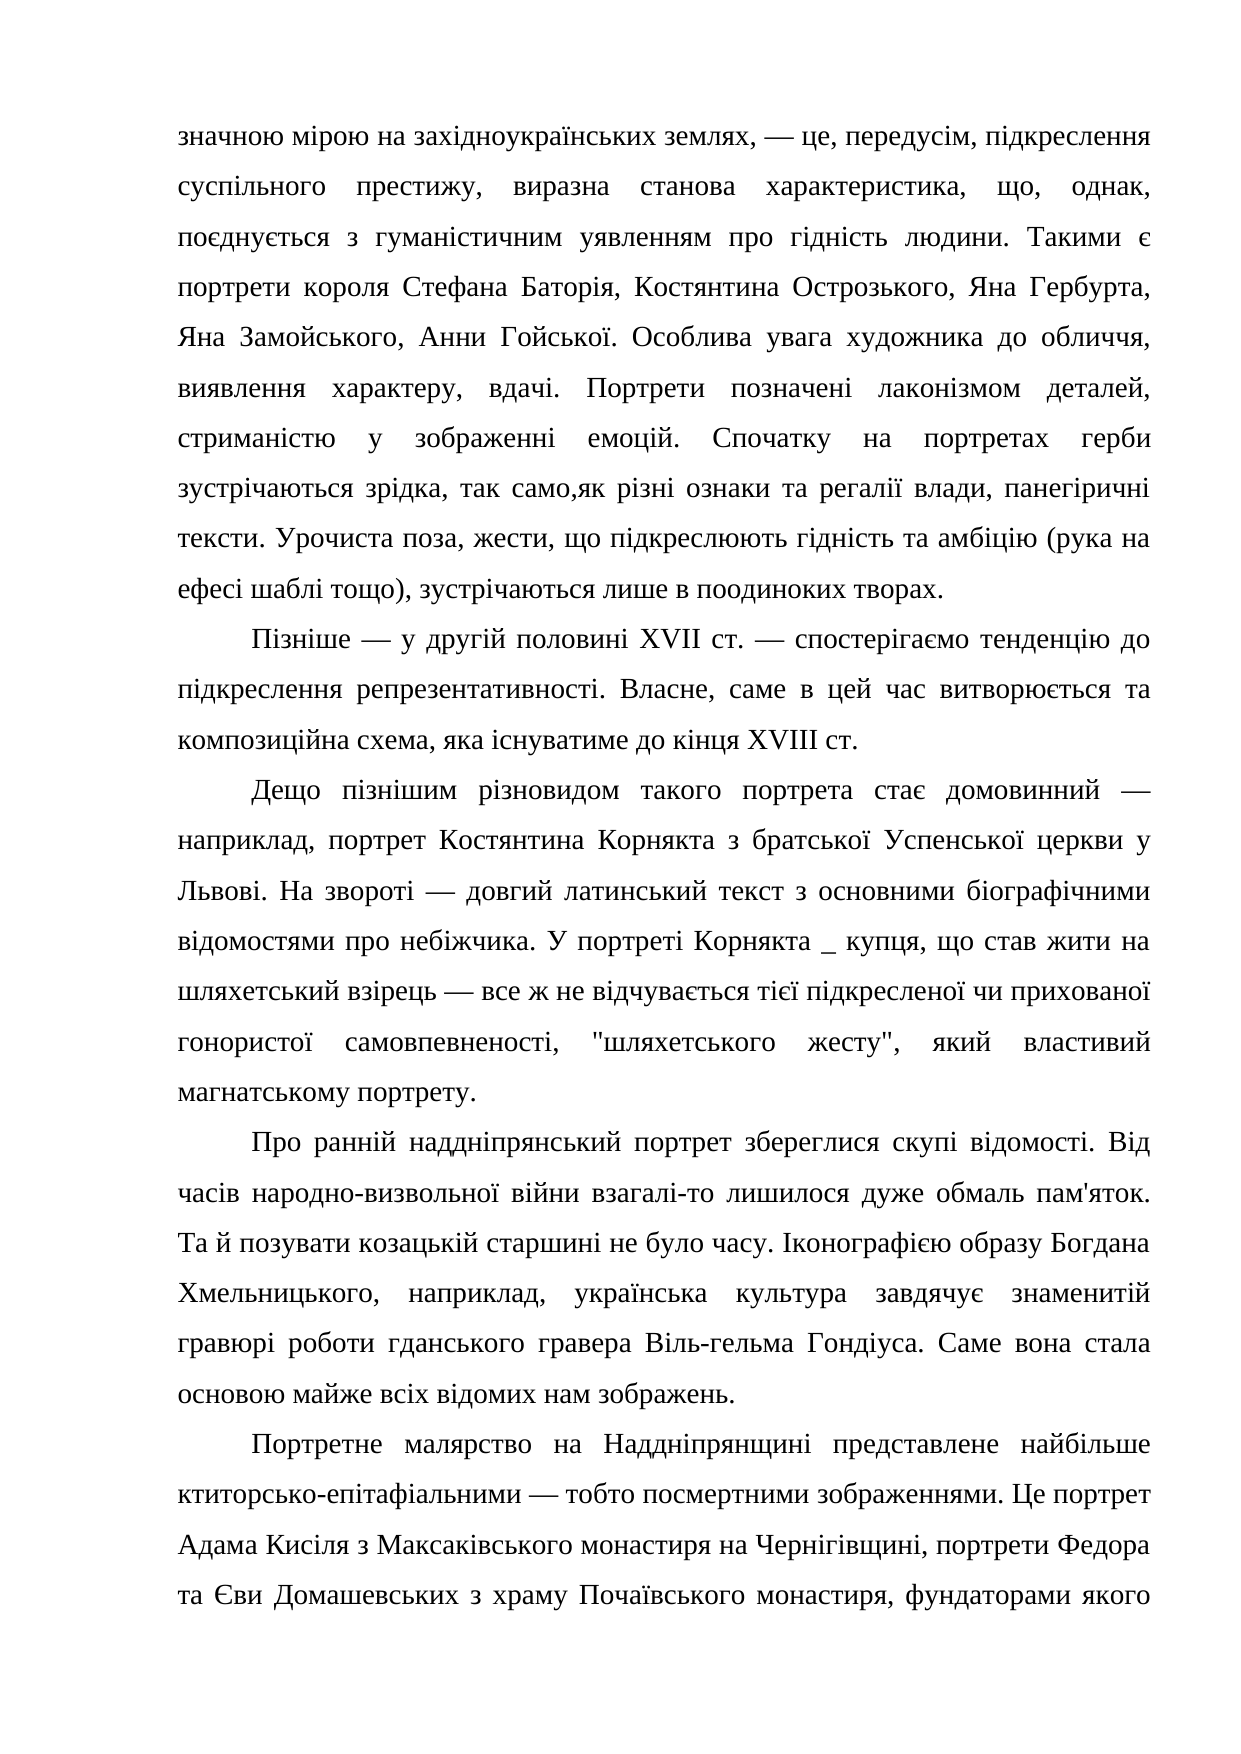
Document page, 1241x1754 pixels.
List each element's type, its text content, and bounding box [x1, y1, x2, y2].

text Дещо пізнішим різновидом такого портрета стає домовинний — наприклад, портрет Костянтина Корнякта з братської Успенської церкви у Львові. На звороті — довгий латинський текст з основними біографічними відомостями про небіжчика. У портреті Корнякта _ купця, що став жити на шляхетський взірець — все ж не відчувається тієї підкресленої чи прихованої гонористої самовпевненості, "шляхетського жесту", який властивий магнатському портрету. [177, 772, 1152, 1108]
text Про ранній наддніпрянський портрет збереглися скупі відомості. Від часів народно-визвольної війни взагалі-то лишилося дуже обмаль пам'яток. Та й позувати козацькій старшині не було часу. Іконографією образу Богдана Хмельницького, наприклад, українська культура завдячує знаменитій гравюрі роботи гданського гравера Віль-гельма Гондіуса. Саме вона стала основою майже всіх відомих нам зображень. [177, 1124, 1152, 1409]
text Пізніше — у другій половині XVII ст. — спостерігаємо тенденцію до підкреслення репрезентативності. Власне, саме в цей час витворюється та композиційна схема, яка існуватиме до кінця XVIII ст. [177, 621, 1152, 755]
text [177, 118, 1152, 604]
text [177, 1426, 1152, 1611]
